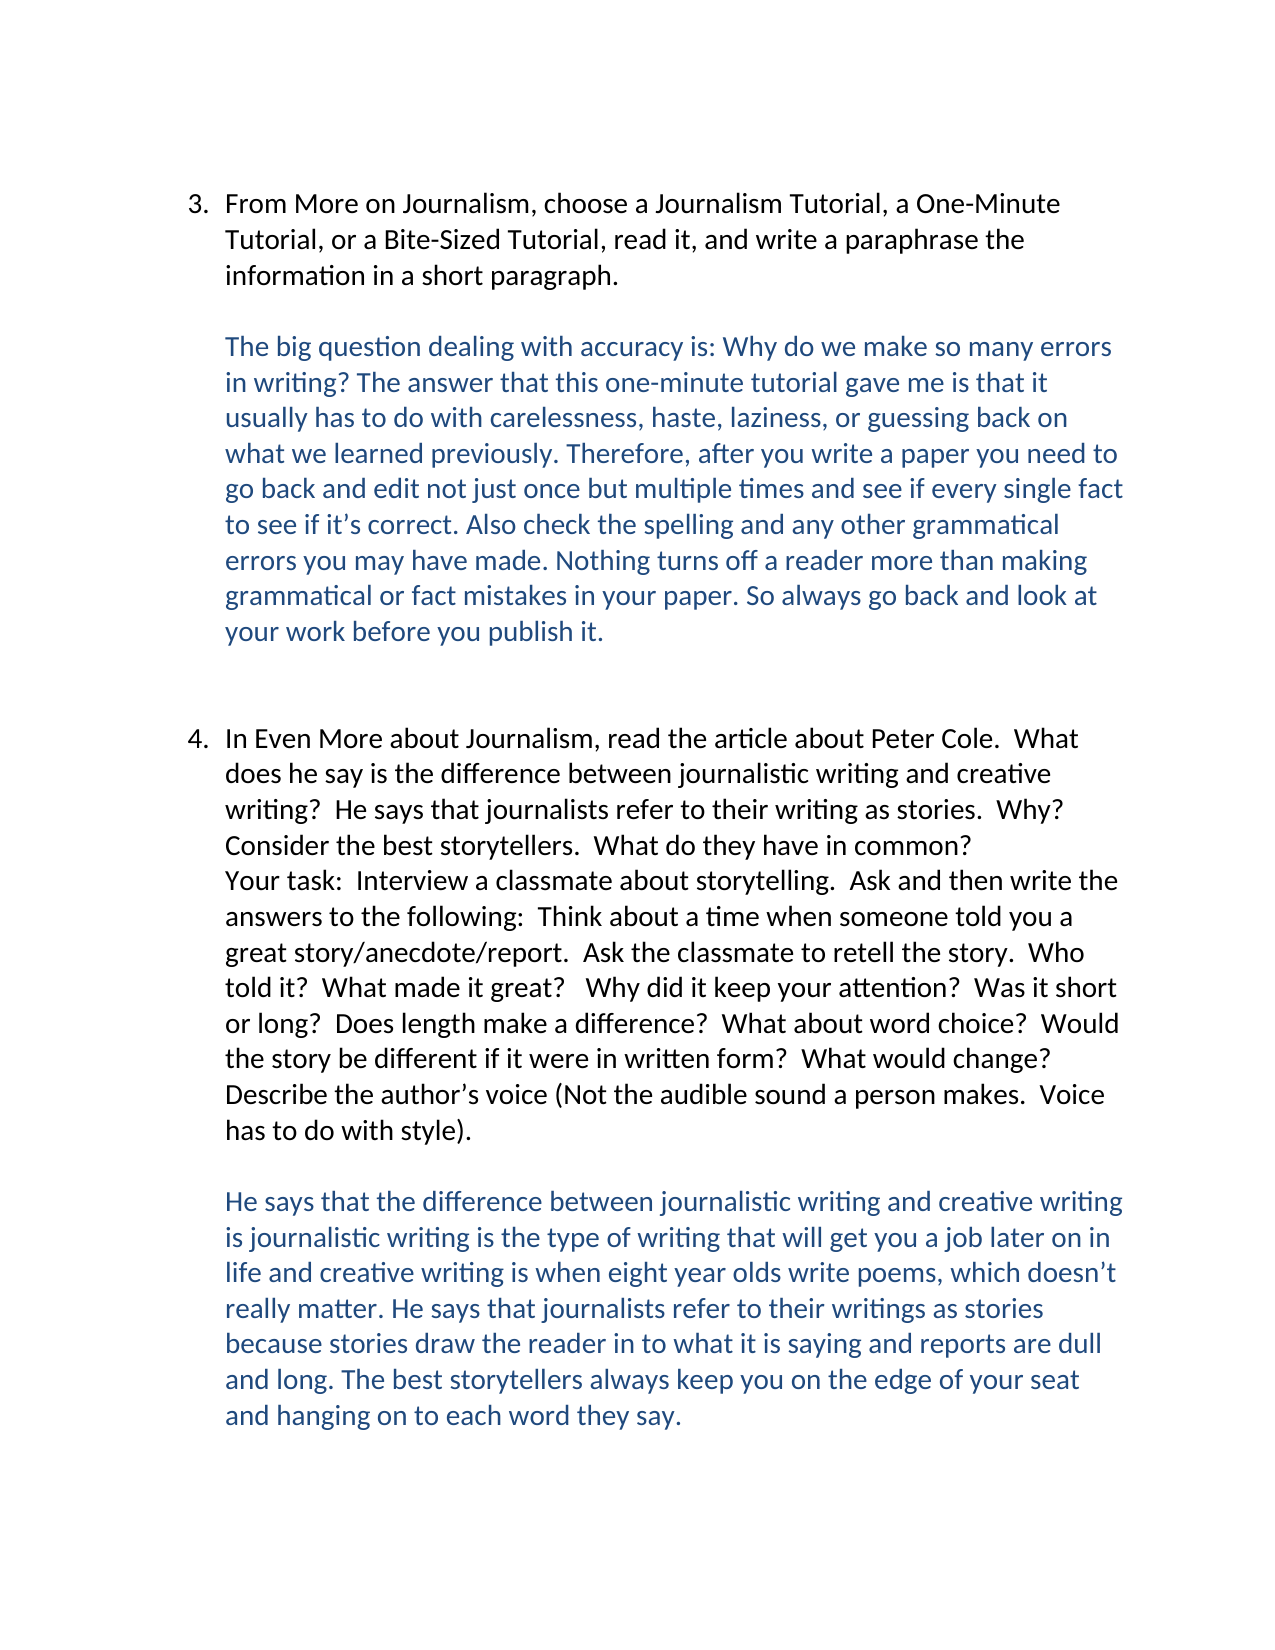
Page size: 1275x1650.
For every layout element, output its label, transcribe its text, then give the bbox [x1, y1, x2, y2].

list In Even More about Journalism, read the article about Peter Cole. What does he say is the difference between journalistic writing and creative writing? He says that journalists refer to their writing as stories. Why? Consider the best storytellers. What do they have in common? [187, 720, 1125, 862]
text The big question dealing with accuracy is: Why do we make so many errors in writing? The answer that this one-minute tutorial gave me is that it usually has to do with carelessness, haste, laziness, or guessing back on what we learned previously. Therefore, after you write a paper you need to go back and edit not just once but multiple times and see if every single fact to see if it’s correct. Also check the spelling and any other grammatical errors you may have made. Nothing turns off a reader more than making grammatical or fact mistakes in your paper. So always go back and look at your work before you publish it. [225, 328, 1125, 649]
text He says that the difference between journalistic writing and creative writing is journalistic writing is the type of writing that will get you a job later on in life and creative writing is when eight year olds write poems, which doesn’t really matter. He says that journalists refer to their writings as stories because stories draw the reader in to what it is saying and reports are dull and long. The best storytellers always keep you on the edge of your seat and hanging on to each word they say. [225, 1183, 1125, 1432]
text Your task: Interview a classmate about storytelling. Ask and then write the answers to the following: Think about a time when someone told you a great story/anecdote/report. Ask the classmate to retell the story. Who told it? What made it great? Why did it keep your attention? Was it short or long? Does length make a difference? What about word choice? Would the story be different if it were in written form? What would change? Describe the author’s voice (Not the audible sound a person makes. Voice has to do with style). [225, 862, 1125, 1147]
list From More on Journalism, choose a Journalism Tutorial, a One-Minute Tutorial, or a Bite-Sized Tutorial, read it, and write a paraphrase the information in a short paragraph. [187, 186, 1125, 292]
